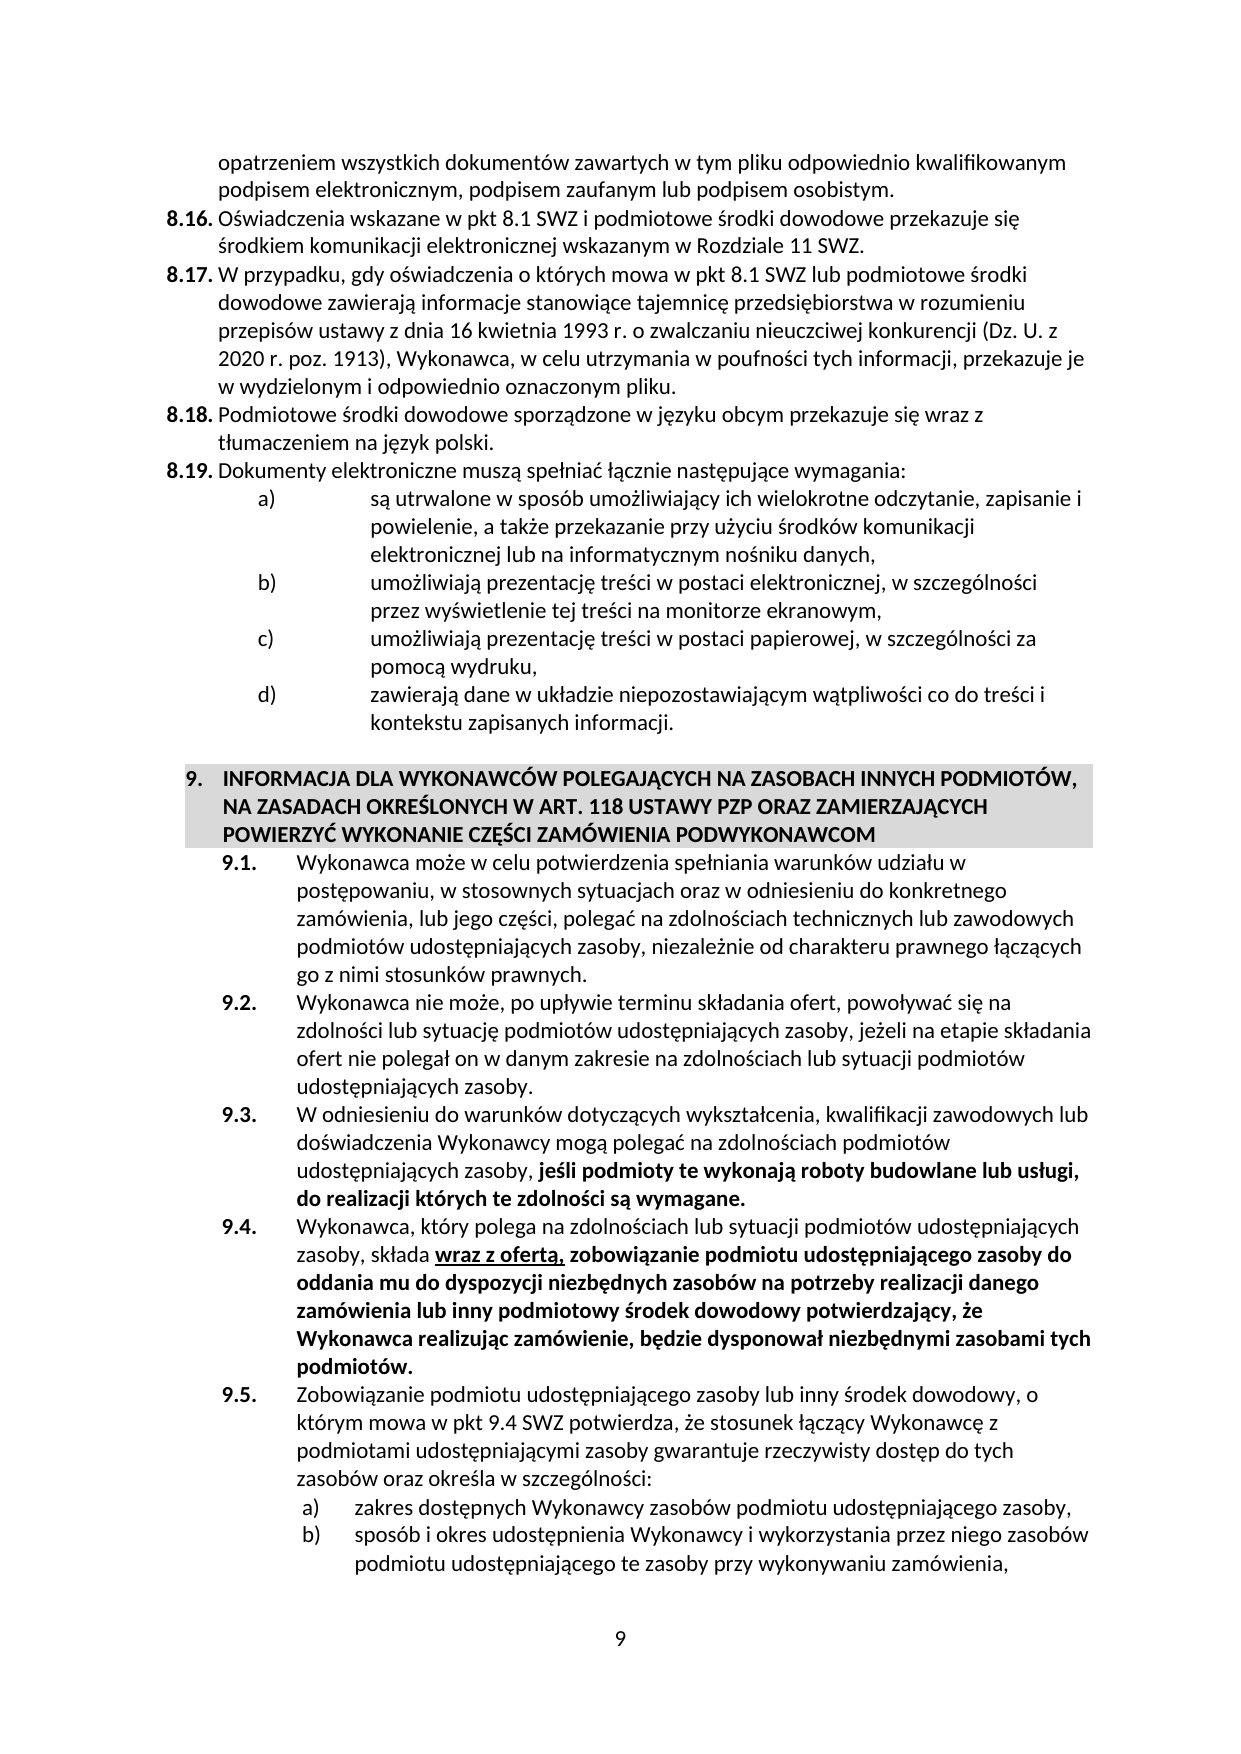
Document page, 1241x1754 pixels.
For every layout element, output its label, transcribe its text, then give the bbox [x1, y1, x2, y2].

list Zobowiązanie podmiotu udostępniającego zasoby lub inny środek dowodowy, o którym mowa w pkt 9.4 SWZ potwierdza, że stosunek łączący Wykonawcę z podmiotami udostępniającymi zasoby gwarantuje rzeczywisty dostęp do tych zasobów oraz określa w szczególności: [221, 1381, 1093, 1493]
list Dokumenty elektroniczne muszą spełniać łącznie następujące wymagania: [166, 456, 1093, 484]
list sposób i okres udostępnienia Wykonawcy i wykorzystania przez niego zasobów podmiotu udostępniającego te zasoby przy wykonywaniu zamówienia, [302, 1521, 1093, 1577]
list zawierają dane w układzie niepozostawiającym wątpliwości co do treści i kontekstu zapisanych informacji. [258, 680, 1093, 736]
list zakres dostępnych Wykonawcy zasobów podmiotu udostępniającego zasoby, [302, 1493, 1093, 1521]
list W odniesieniu do warunków dotyczących wykształcenia, kwalifikacji zawodowych lub doświadczenia Wykonawcy mogą polegać na zdolnościach podmiotów udostępniających zasoby, jeśli podmioty te wykonają roboty budowlane lub usługi, do realizacji których te zdolności są wymagane. [221, 1100, 1093, 1212]
list Podmiotowe środki dowodowe sporządzone w języku obcym przekazuje się wraz z tłumaczeniem na język polski. [166, 400, 1093, 456]
list INFORMACJA DLA WYKONAWCÓW POLEGAJĄCYCH NA ZASOBACH INNYCH PODMIOTÓW, NA ZASADACH OKREŚLONYCH W ART. 118 USTAWY PZP ORAZ ZAMIERZAJĄCYCH POWIERZYĆ WYKONANIE CZĘŚCI ZAMÓWIENIA PODWYKONAWCOM [185, 764, 1093, 848]
list W przypadku, gdy oświadczenia o których mowa w pkt 8.1 SWZ lub podmiotowe środki dowodowe zawierają informacje stanowiące tajemnicę przedsiębiorstwa w rozumieniu przepisów ustawy z dnia 16 kwietnia 1993 r. o zwalczaniu nieuczciwej konkurencji (Dz. U. z 2020 r. poz. 1913), Wykonawca, w celu utrzymania w poufności tych informacji, przekazuje je w wydzielonym i odpowiednio oznaczonym pliku. [166, 260, 1093, 400]
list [166, 148, 1093, 204]
list umożliwiają prezentację treści w postaci papierowej, w szczególności za pomocą wydruku, [258, 624, 1093, 680]
list Oświadczenia wskazane w pkt 8.1 SWZ i podmiotowe środki dowodowe przekazuje się środkiem komunikacji elektronicznej wskazanym w Rozdziale 11 SWZ. [166, 204, 1093, 260]
list umożliwiają prezentację treści w postaci elektronicznej, w szczególności przez wyświetlenie tej treści na monitorze ekranowym, [258, 568, 1093, 624]
list Wykonawca nie może, po upływie terminu składania ofert, powoływać się na zdolności lub sytuację podmiotów udostępniających zasoby, jeżeli na etapie składania ofert nie polegał on w danym zakresie na zdolnościach lub sytuacji podmiotów udostępniających zasoby. [221, 988, 1093, 1100]
list są utrwalone w sposób umożliwiający ich wielokrotne odczytanie, zapisanie i powielenie, a także przekazanie przy użyciu środków komunikacji elektronicznej lub na informatycznym nośniku danych, [258, 484, 1093, 568]
list Wykonawca, który polega na zdolnościach lub sytuacji podmiotów udostępniających zasoby, składa wraz z ofertą, zobowiązanie podmiotu udostępniającego zasoby do oddania mu do dyspozycji niezbędnych zasobów na potrzeby realizacji danego zamówienia lub inny podmiotowy środek dowodowy potwierdzający, że Wykonawca realizując zamówienie, będzie dysponował niezbędnymi zasobami tych podmiotów. [221, 1212, 1093, 1381]
list Wykonawca może w celu potwierdzenia spełniania warunków udziału w postępowaniu, w stosownych sytuacjach oraz w odniesieniu do konkretnego zamówienia, lub jego części, polegać na zdolnościach technicznych lub zawodowych podmiotów udostępniających zasoby, niezależnie od charakteru prawnego łączących go z nimi stosunków prawnych. [221, 848, 1093, 988]
